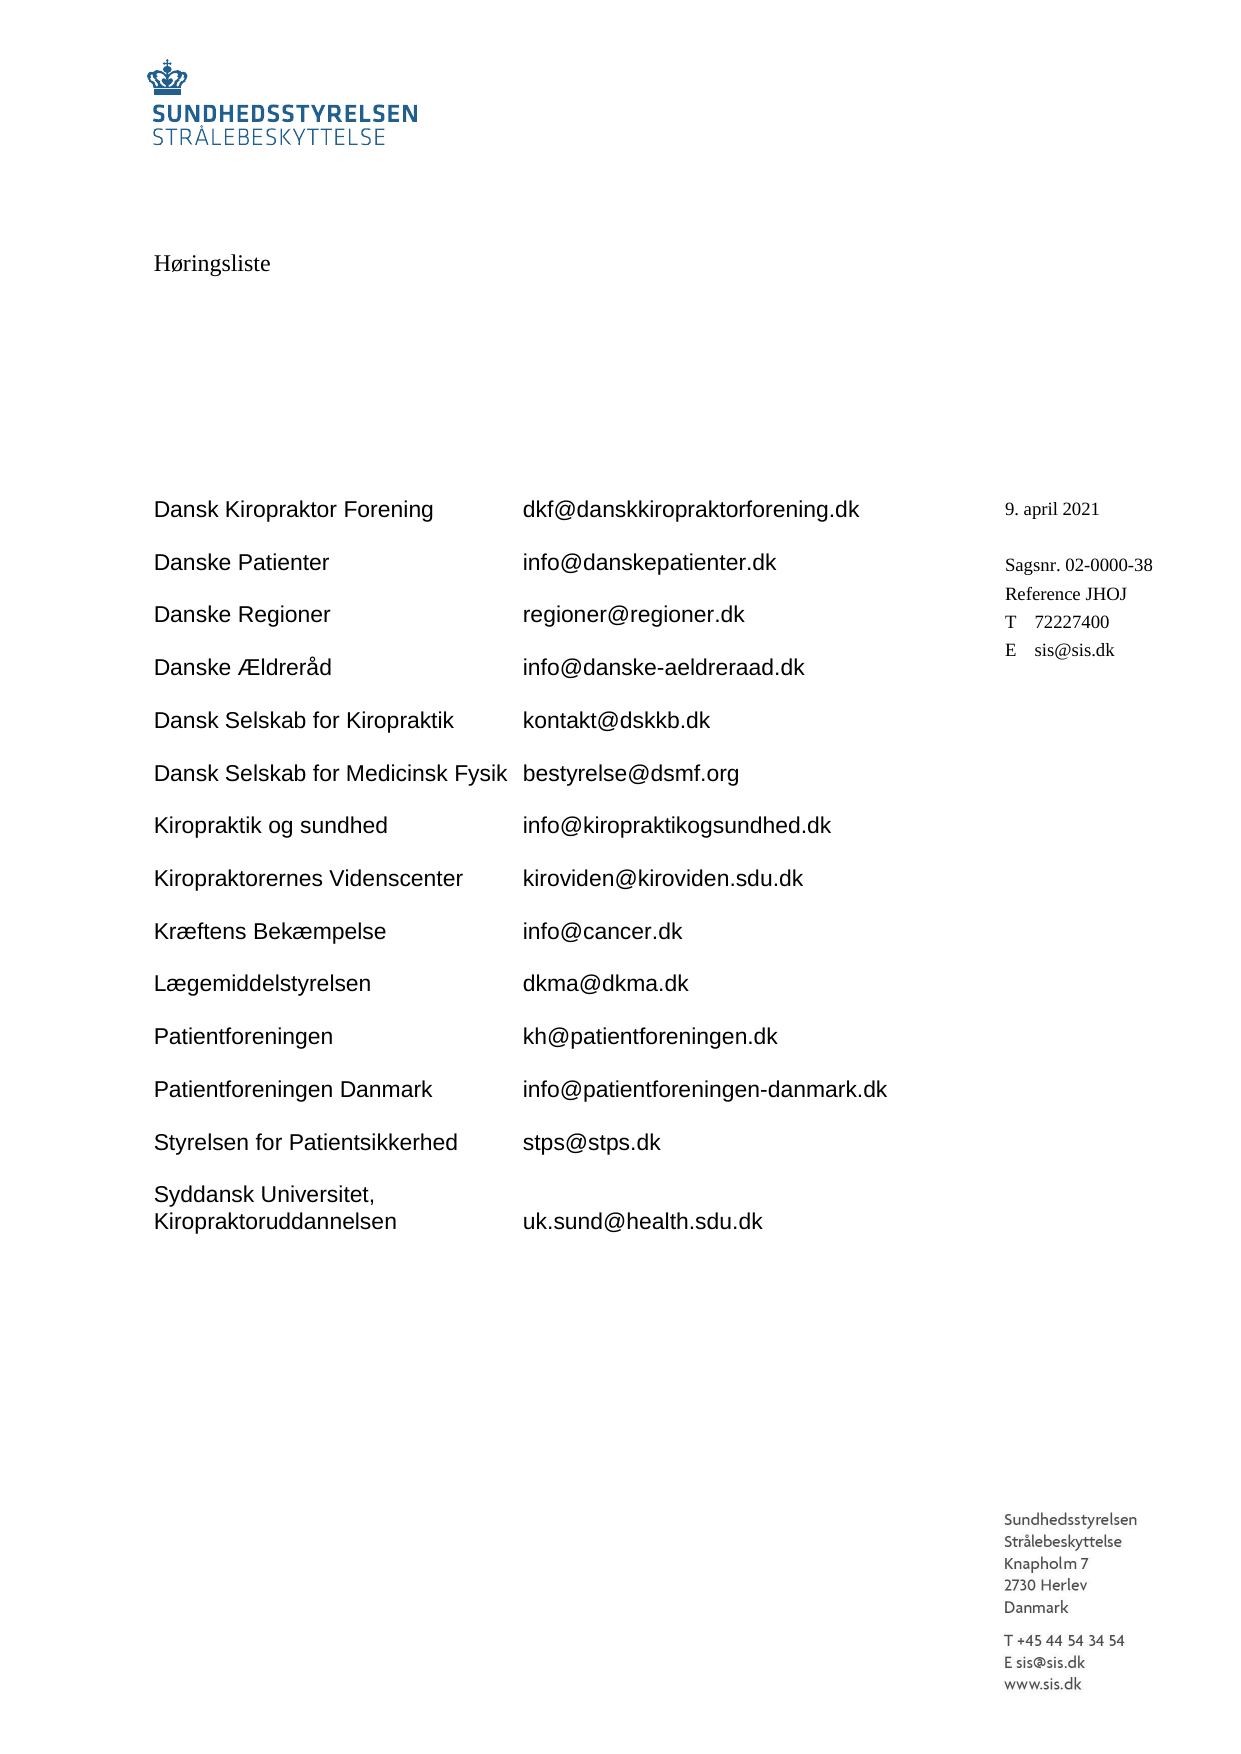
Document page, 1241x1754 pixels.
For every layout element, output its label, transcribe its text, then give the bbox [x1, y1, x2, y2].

text Danske Patienter info@danskepatienter.dk [153, 549, 921, 575]
text Lægemiddelstyrelsen dkma@dkma.dk [153, 970, 921, 997]
text Dansk Selskab for Medicinsk Fysik bestyrelse@dsmf.org [153, 759, 921, 786]
text Patientforeningen kh@patientforeningen.dk [153, 1023, 921, 1049]
text Danske Regioner regioner@regioner.dk [153, 601, 921, 628]
picture [974, 1452, 1240, 1754]
text Kiropraktik og sundhed info@kiropraktikogsundhed.dk [153, 812, 921, 839]
text Kræftens Bekæmpelse info@cancer.dk [153, 918, 921, 944]
text Dansk Selskab for Kiropraktik kontakt@dskkb.dk [153, 707, 921, 733]
text Patientforeningen Danmark info@patientforeningen-danmark.dk [153, 1076, 921, 1102]
text Danske Ældreråd info@danske-aeldreraad.dk [153, 654, 921, 681]
text Syddansk Universitet, Kiropraktoruddannelsen uk.sund@health.sdu.dk [153, 1181, 921, 1234]
table_header [154, 248, 921, 496]
text Kiropraktorernes Videnscenter kiroviden@kiroviden.sdu.dk [153, 865, 921, 891]
text Dansk Kiropraktor Forening dkf@danskkiropraktorforening.dk [153, 496, 921, 522]
text Styrelsen for Patientsikkerhed stps@stps.dk [153, 1128, 921, 1155]
